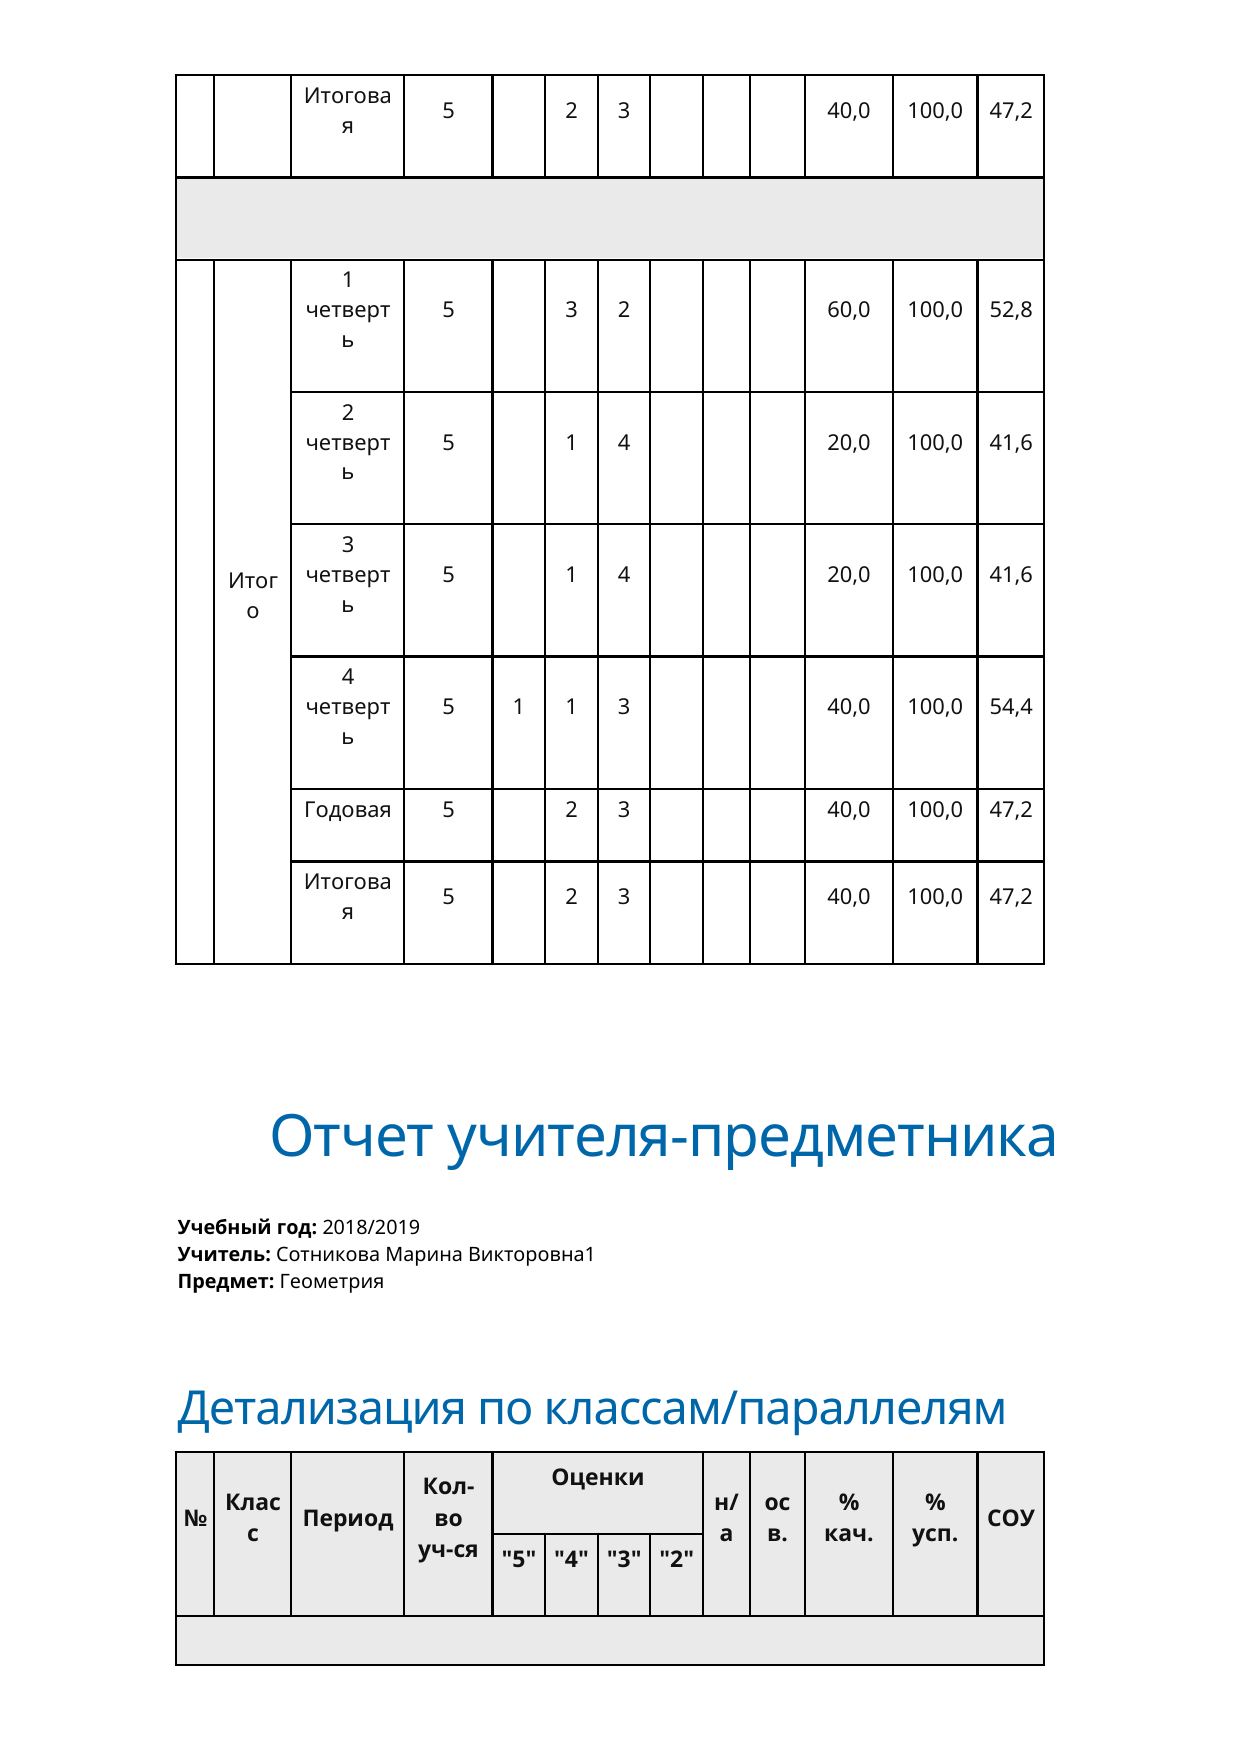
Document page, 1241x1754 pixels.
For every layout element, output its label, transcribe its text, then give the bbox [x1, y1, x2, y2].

table_cell [177, 179, 1043, 258]
table_cell [494, 790, 544, 860]
table_cell "3" [599, 1535, 649, 1615]
table_cell 5 [405, 658, 491, 788]
table_cell [751, 76, 804, 176]
table_cell 100,0 [894, 393, 976, 523]
table_cell 40,0 [806, 658, 892, 788]
table_cell 3 [599, 790, 649, 860]
table_cell [751, 393, 804, 523]
table_header № [177, 1453, 213, 1615]
table_cell 100,0 [894, 790, 976, 860]
table_cell 100,0 [894, 658, 976, 788]
table_header н/а [704, 1453, 749, 1615]
table_cell 2 [546, 863, 597, 963]
table_cell "2" [651, 1535, 702, 1615]
text Учебный год: 2018/2019 Учитель: Сотникова Марина Викторовна1 Предмет: Геометрия [177, 1186, 1152, 1349]
table_header Период [292, 1453, 403, 1615]
table_cell 3 [599, 658, 649, 788]
table_cell [704, 790, 749, 860]
table_cell 40,0 [806, 76, 892, 176]
table_header Кол-во уч-ся [405, 1453, 491, 1615]
table_cell 5 [405, 76, 491, 176]
table_cell 5 [405, 790, 491, 860]
table_cell [751, 790, 804, 860]
table_cell 100,0 [894, 76, 976, 176]
table_cell 3 [546, 261, 597, 391]
table_cell "5" [494, 1535, 544, 1615]
table_cell [494, 525, 544, 655]
table_cell 52,8 [979, 261, 1043, 391]
table_cell [494, 393, 544, 523]
table_cell "4" [546, 1535, 597, 1615]
table_cell 4 четверть [292, 658, 403, 788]
table_cell 40,0 [806, 863, 892, 963]
table_cell [651, 393, 702, 523]
table_cell 4 [599, 525, 649, 655]
table_cell 3 [599, 76, 649, 176]
table_cell 47,2 [979, 863, 1043, 963]
table_cell 3 четверть [292, 525, 403, 655]
table_cell [177, 261, 213, 963]
table_header % усп. [894, 1453, 976, 1615]
text Отчет учителя-предметника [177, 1094, 1152, 1174]
table_cell 41,6 [979, 393, 1043, 523]
table_cell Годовая [292, 790, 403, 860]
table_cell 1 [546, 525, 597, 655]
table_cell [751, 525, 804, 655]
table_cell [704, 658, 749, 788]
table_header Оценки [494, 1453, 702, 1533]
table_cell [751, 658, 804, 788]
table_cell 5 [405, 863, 491, 963]
table_cell 5 [405, 393, 491, 523]
table_cell 1 [546, 658, 597, 788]
table_cell Итого [215, 261, 290, 963]
table_cell [704, 261, 749, 391]
table_cell [651, 863, 702, 963]
table_cell 2 [599, 261, 649, 391]
table_cell 1 четверть [292, 261, 403, 391]
table_cell 41,6 [979, 525, 1043, 655]
table_cell Итоговая [292, 863, 403, 963]
table_cell Итоговая [292, 76, 403, 176]
table_header СОУ [979, 1453, 1043, 1615]
table_cell 40,0 [806, 790, 892, 860]
table_cell [751, 863, 804, 963]
table_cell [704, 76, 749, 176]
table_cell 2 [546, 76, 597, 176]
table_cell 20,0 [806, 525, 892, 655]
table_cell [651, 658, 702, 788]
table_cell 3 [599, 863, 649, 963]
table_cell [494, 261, 544, 391]
table_cell [751, 261, 804, 391]
table_cell 5 [405, 525, 491, 655]
table_cell [651, 261, 702, 391]
table_cell [651, 76, 702, 176]
table_header % кач. [806, 1453, 892, 1615]
table_cell 1 [546, 393, 597, 523]
table_cell [704, 863, 749, 963]
table_cell 2 четверть [292, 393, 403, 523]
table_cell [704, 525, 749, 655]
table_cell 2 [546, 790, 597, 860]
table_cell 5 [405, 261, 491, 391]
table_cell 60,0 [806, 261, 892, 391]
table_cell 1 [494, 658, 544, 788]
table_cell [704, 393, 749, 523]
table_cell 20,0 [806, 393, 892, 523]
table_cell 47,2 [979, 76, 1043, 176]
table_cell [651, 790, 702, 860]
table_cell [494, 76, 544, 176]
table_cell 100,0 [894, 863, 976, 963]
table_cell 100,0 [894, 261, 976, 391]
table_cell 54,4 [979, 658, 1043, 788]
table_cell [651, 525, 702, 655]
table_cell [177, 1617, 1043, 1664]
table_cell 47,2 [979, 790, 1043, 860]
table_header осв. [751, 1453, 804, 1615]
table_header Класс [215, 1453, 290, 1615]
table_cell 100,0 [894, 525, 976, 655]
text Детализация по классам/параллелям [177, 1374, 1152, 1438]
table_cell [494, 863, 544, 963]
table_cell 4 [599, 393, 649, 523]
